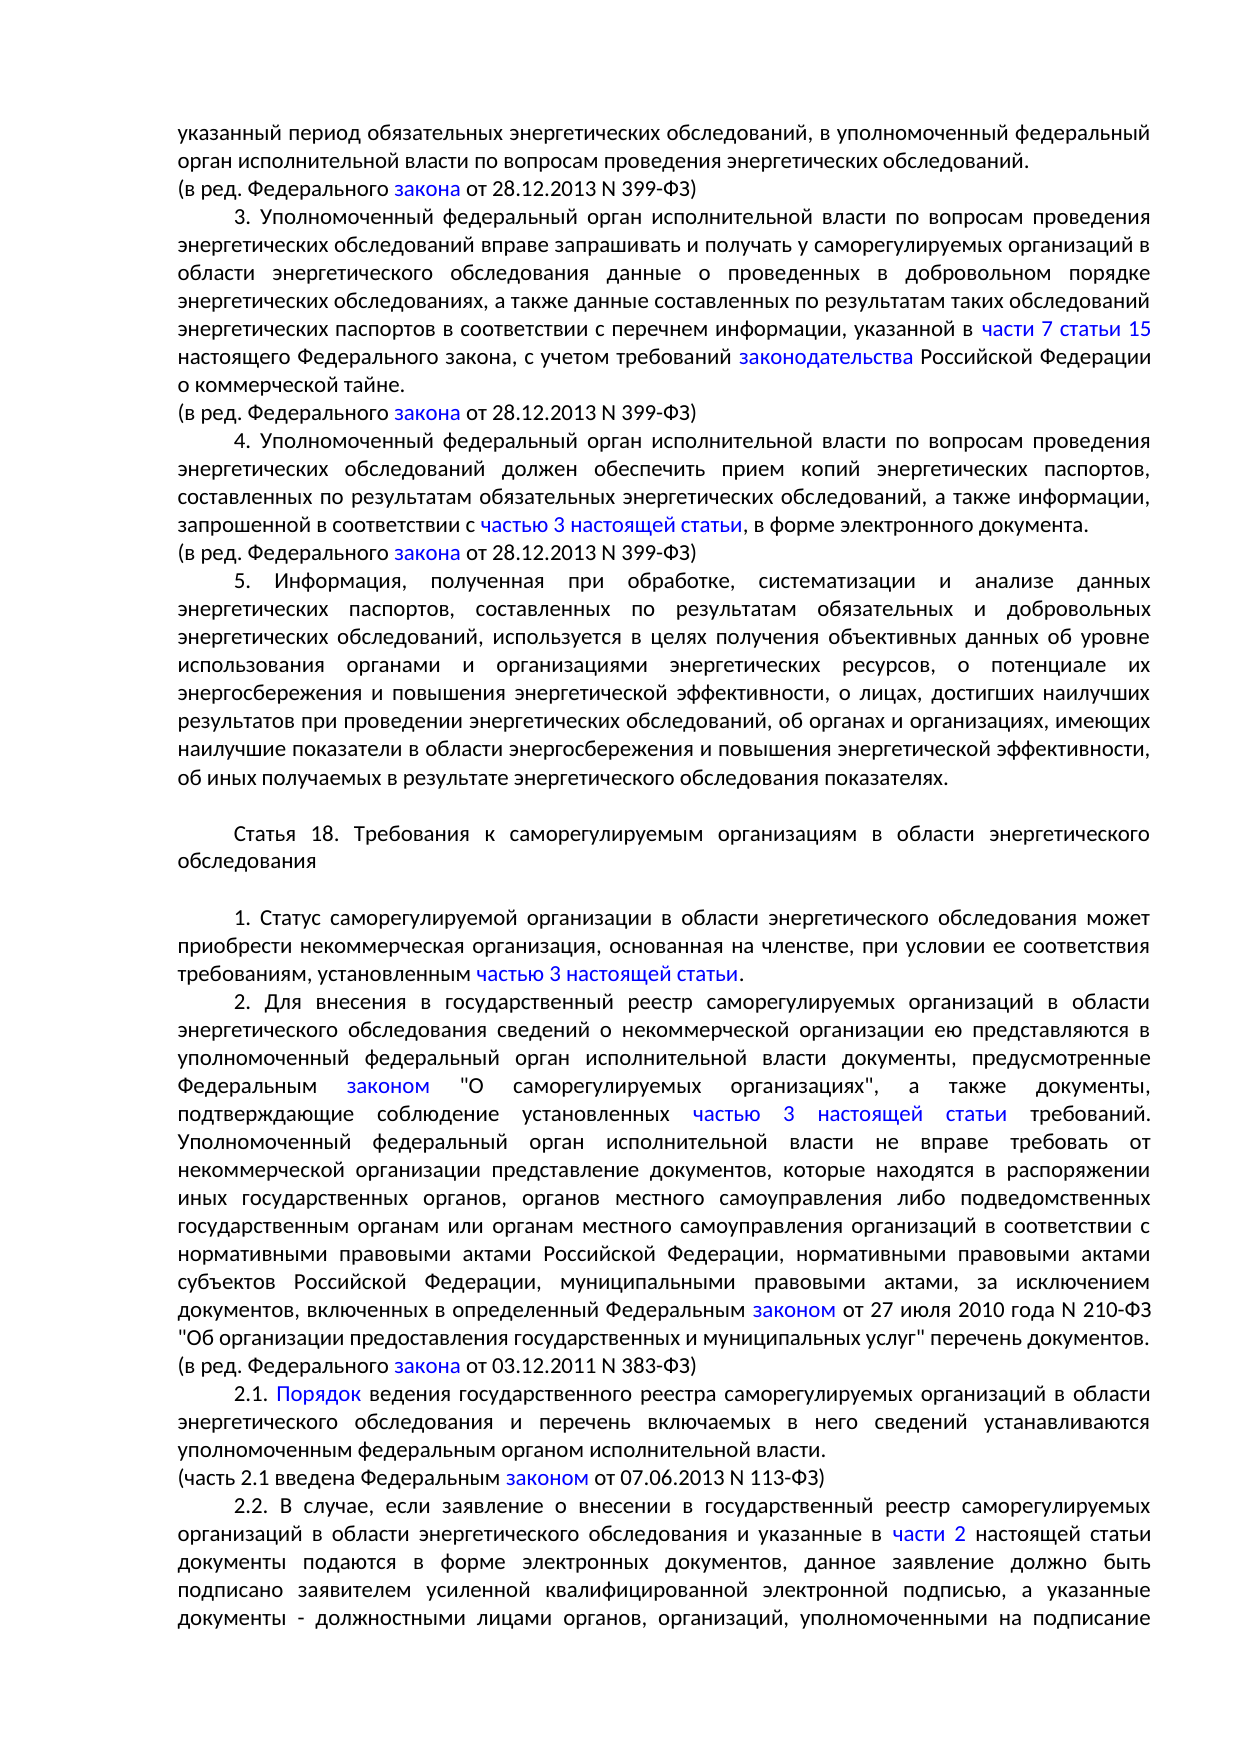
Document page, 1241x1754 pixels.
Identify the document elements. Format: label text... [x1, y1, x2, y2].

text (в ред. Федерального закона от 03.12.2011 N 383-ФЗ) [177, 1351, 1152, 1379]
text (часть 2.1 введена Федеральным законом от 07.06.2013 N 113-ФЗ) [177, 1463, 1152, 1491]
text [177, 1491, 1152, 1631]
text 2. Для внесения в государственный реестр саморегулируемых организаций в области энергетического обследования сведений о некоммерческой организации ею представляются в уполномоченный федеральный орган исполнительной власти документы, предусмотренные Федеральным законом "О саморегулируемых организациях", а также документы, подтверждающие соблюдение установленных частью 3 настоящей статьи требований. Уполномоченный федеральный орган исполнительной власти не вправе требовать от некоммерческой организации представление документов, которые находятся в распоряжении иных государственных органов, органов местного самоуправления либо подведомственных государственным органам или органам местного самоуправления организаций в соответствии с нормативными правовыми актами Российской Федерации, нормативными правовыми актами субъектов Российской Федерации, муниципальными правовыми актами, за исключением документов, включенных в определенный Федеральным законом от 27 июля 2010 года N 210-ФЗ "Об организации предоставления государственных и муниципальных услуг" перечень документов. [177, 987, 1152, 1351]
text 1. Статус саморегулируемой организации в области энергетического обследования может приобрести некоммерческая организация, основанная на членстве, при условии ее соответствия требованиям, установленным частью 3 настоящей статьи. [177, 903, 1152, 987]
text Статья 18. Требования к саморегулируемым организациям в области энергетического обследования [177, 819, 1152, 875]
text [177, 118, 1152, 174]
text (в ред. Федерального закона от 28.12.2013 N 399-ФЗ) [177, 398, 1152, 426]
text 4. Уполномоченный федеральный орган исполнительной власти по вопросам проведения энергетических обследований должен обеспечить прием копий энергетических паспортов, составленных по результатам обязательных энергетических обследований, а также информации, запрошенной в соответствии с частью 3 настоящей статьи, в форме электронного документа. [177, 426, 1152, 538]
text 2.1. Порядок ведения государственного реестра саморегулируемых организаций в области энергетического обследования и перечень включаемых в него сведений устанавливаются уполномоченным федеральным органом исполнительной власти. [177, 1379, 1152, 1463]
text 5. Информация, полученная при обработке, систематизации и анализе данных энергетических паспортов, составленных по результатам обязательных и добровольных энергетических обследований, используется в целях получения объективных данных об уровне использования органами и организациями энергетических ресурсов, о потенциале их энергосбережения и повышения энергетической эффективности, о лицах, достигших наилучших результатов при проведении энергетических обследований, об органах и организациях, имеющих наилучшие показатели в области энергосбережения и повышения энергетической эффективности, об иных получаемых в результате энергетического обследования показателях. [177, 566, 1152, 791]
text (в ред. Федерального закона от 28.12.2013 N 399-ФЗ) [177, 174, 1152, 202]
text 3. Уполномоченный федеральный орган исполнительной власти по вопросам проведения энергетических обследований вправе запрашивать и получать у саморегулируемых организаций в области энергетического обследования данные о проведенных в добровольном порядке энергетических обследованиях, а также данные составленных по результатам таких обследований энергетических паспортов в соответствии с перечнем информации, указанной в части 7 статьи 15 настоящего Федерального закона, с учетом требований законодательства Российской Федерации о коммерческой тайне. [177, 202, 1152, 398]
text (в ред. Федерального закона от 28.12.2013 N 399-ФЗ) [177, 538, 1152, 566]
